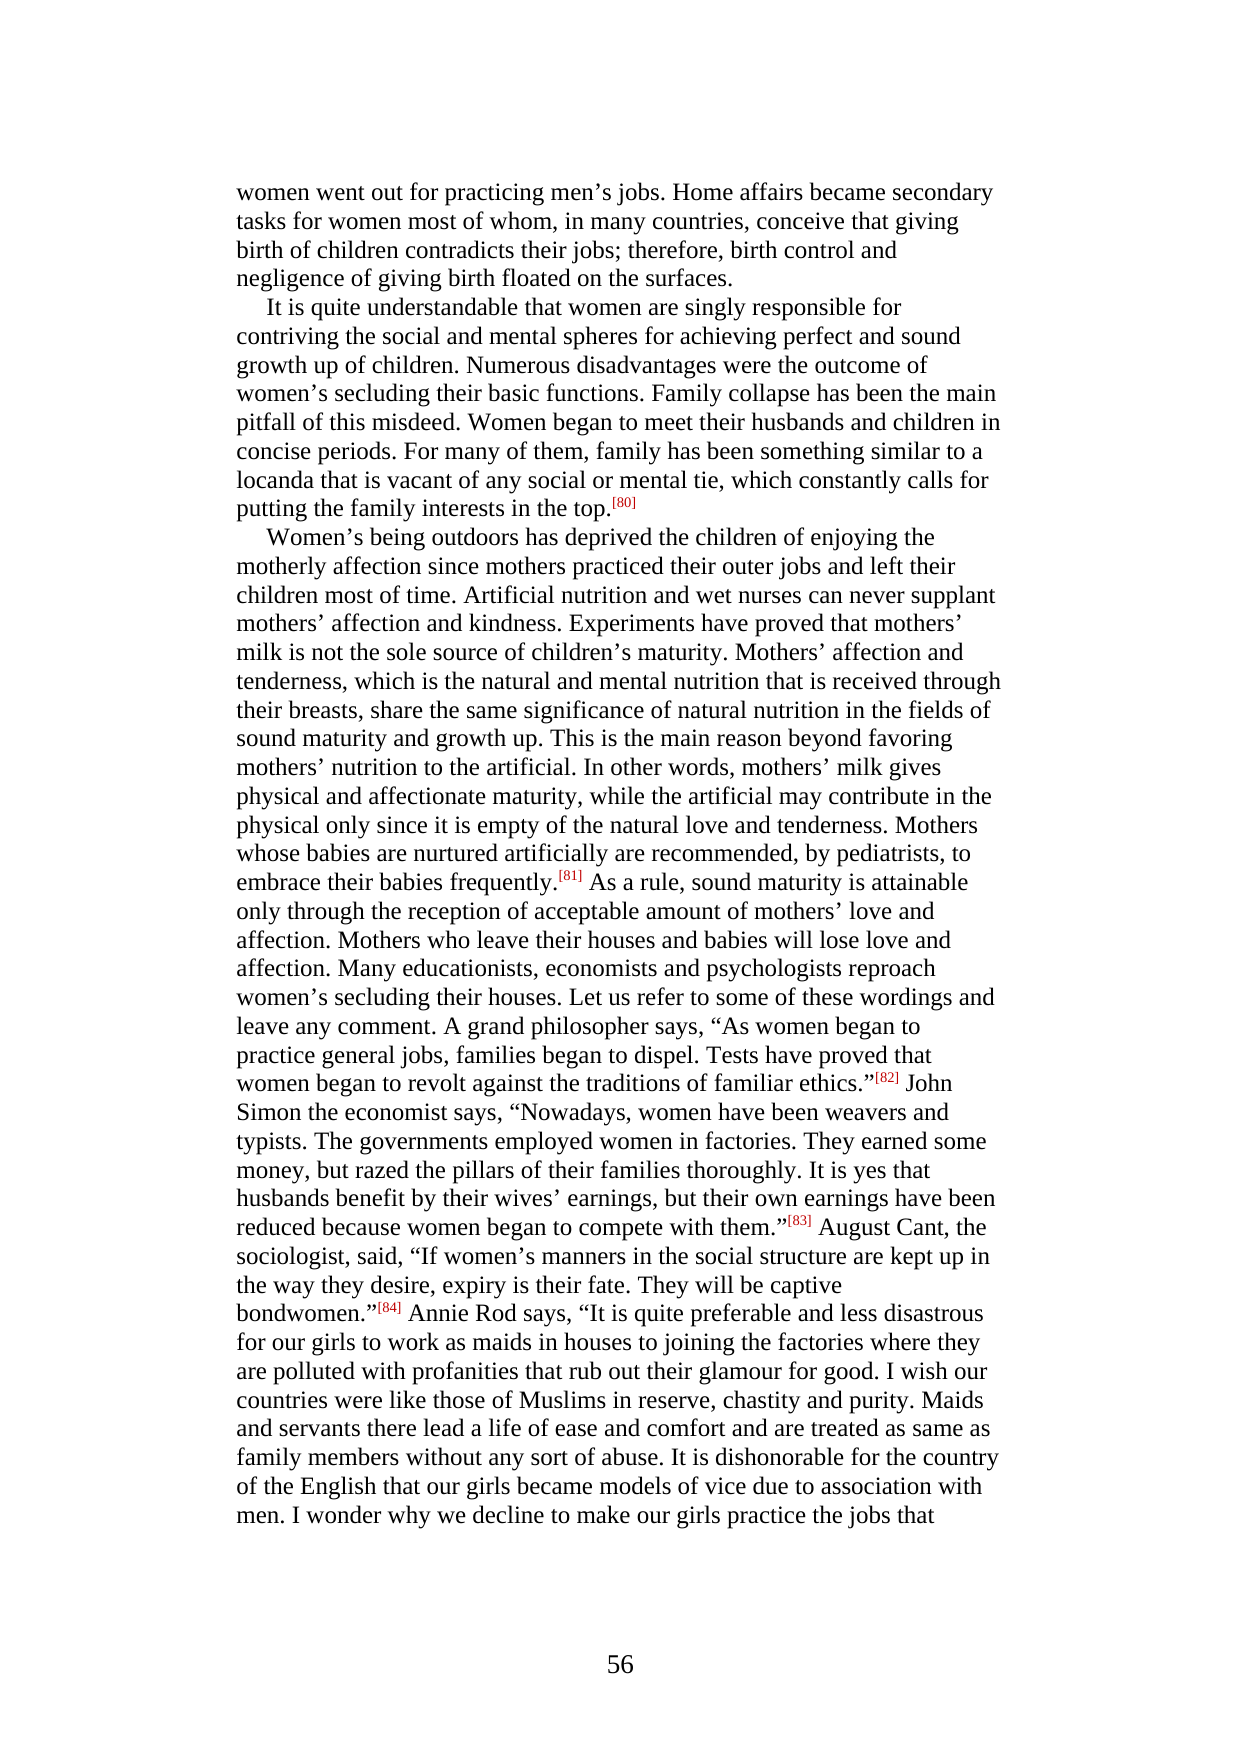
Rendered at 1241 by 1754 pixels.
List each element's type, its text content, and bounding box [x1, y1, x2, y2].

text It is quite understandable that women are singly responsible for contriving the social and mental spheres for achieving perfect and sound growth up of children. Numerous disadvantages were the outcome of women’s secluding their basic functions. Family collapse has been the main pitfall of this misdeed. Women began to meet their husbands and children in concise periods. For many of them, family has been something similar to a locanda that is vacant of any social or mental tie, which constantly calls for putting the family interests in the top.[80] [236, 292, 1004, 522]
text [236, 177, 1004, 292]
